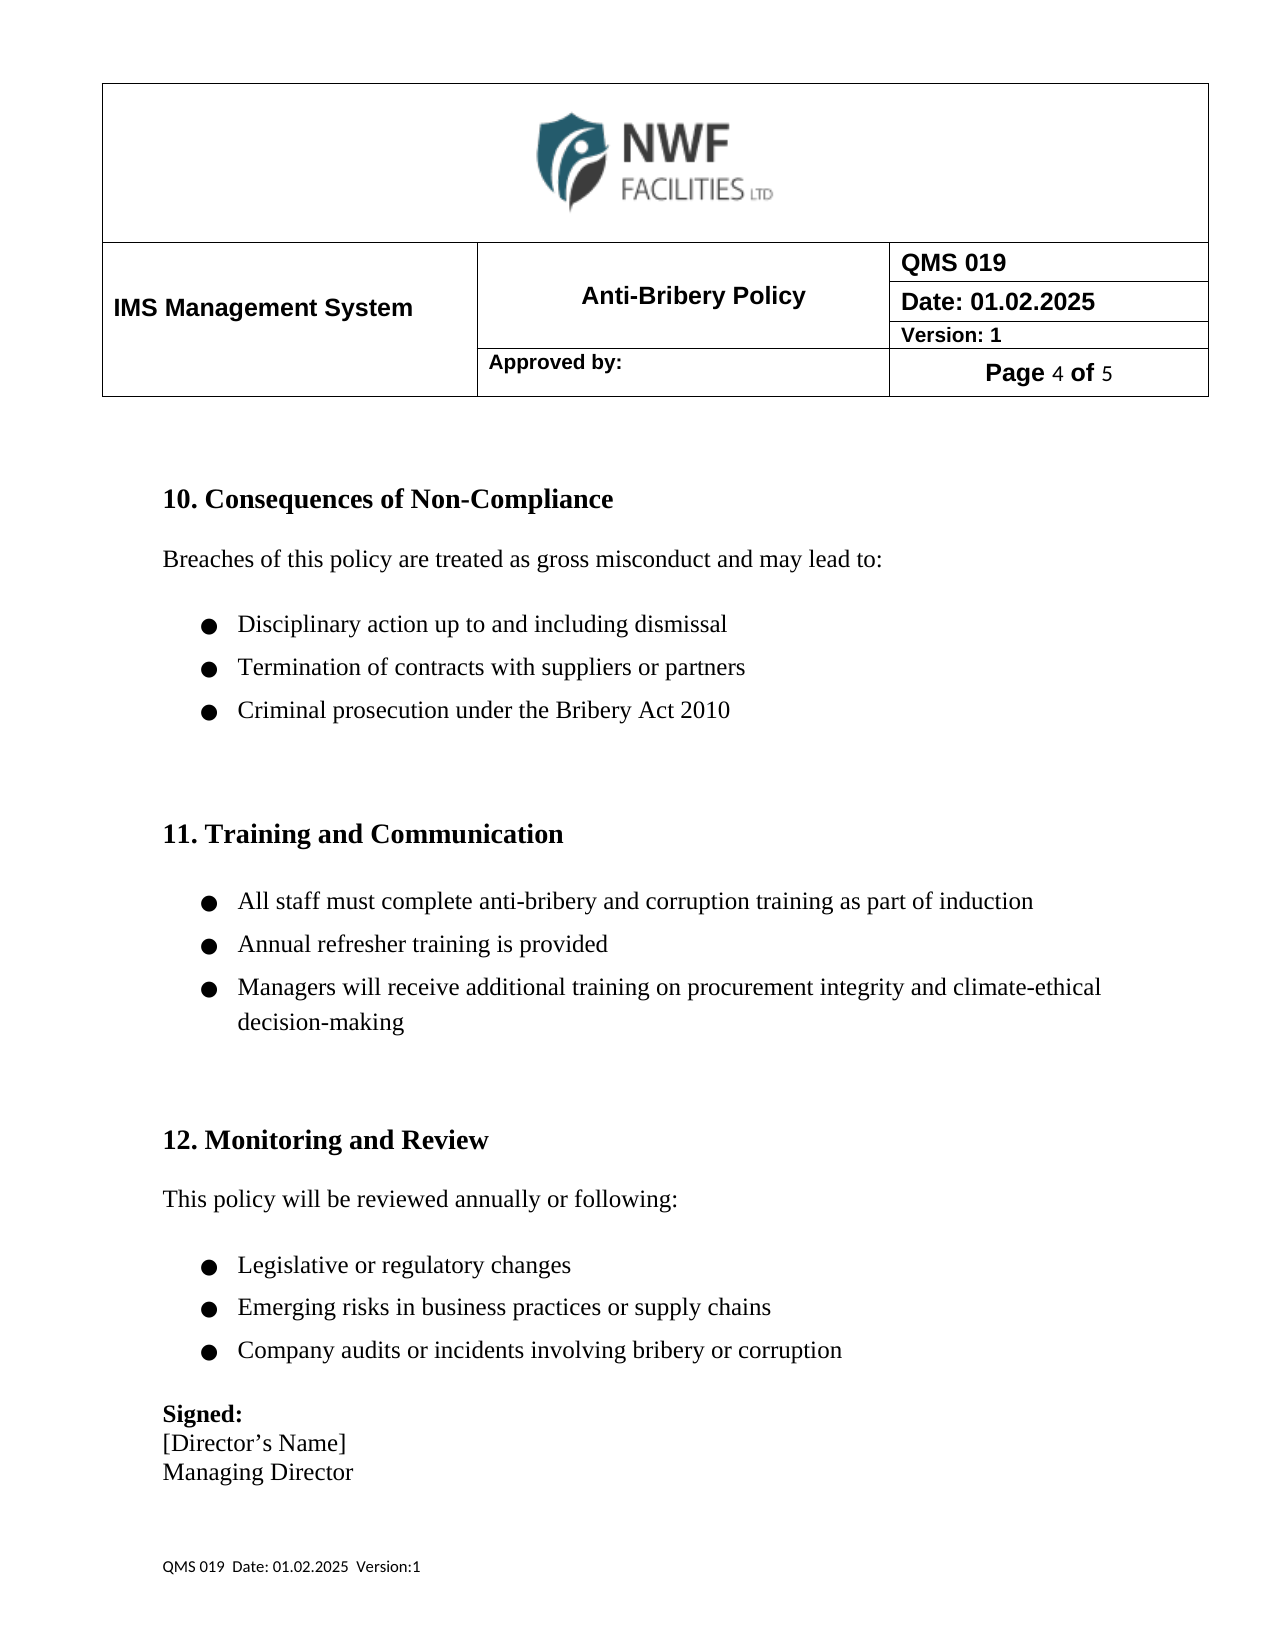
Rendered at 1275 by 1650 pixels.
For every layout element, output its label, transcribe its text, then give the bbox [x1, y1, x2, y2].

text 11. Training and Communication [162, 817, 1152, 850]
list Legislative or regulatory changes [200, 1242, 1152, 1285]
text This policy will be reviewed annually or following: [162, 1184, 1152, 1213]
list Termination of contracts with suppliers or partners [200, 645, 1152, 687]
list Company audits or incidents involving bribery or corruption [200, 1328, 1152, 1370]
list All staff must complete anti-bribery and corruption training as part of induction [200, 879, 1152, 922]
list Emerging risks in business practices or supply chains [200, 1285, 1152, 1328]
list Criminal prosecution under the Bribery Act 2010 [200, 687, 1152, 730]
list Managers will receive additional training on procurement integrity and climate-ethical decision-making [200, 964, 1152, 1036]
list Disciplinary action up to and including dismissal [200, 602, 1152, 645]
text 10. Consequences of Non-Compliance [162, 483, 1152, 515]
list Annual refresher training is provided [200, 922, 1152, 964]
text Signed: [Director’s Name] Managing Director NWF Facilities Ltd Date: 01.02.2025 [162, 1399, 1152, 1486]
text Breaches of this policy are treated as gross misconduct and may lead to: [162, 544, 1152, 573]
picture [518, 84, 792, 242]
text 12. Monitoring and Review [162, 1123, 1152, 1155]
